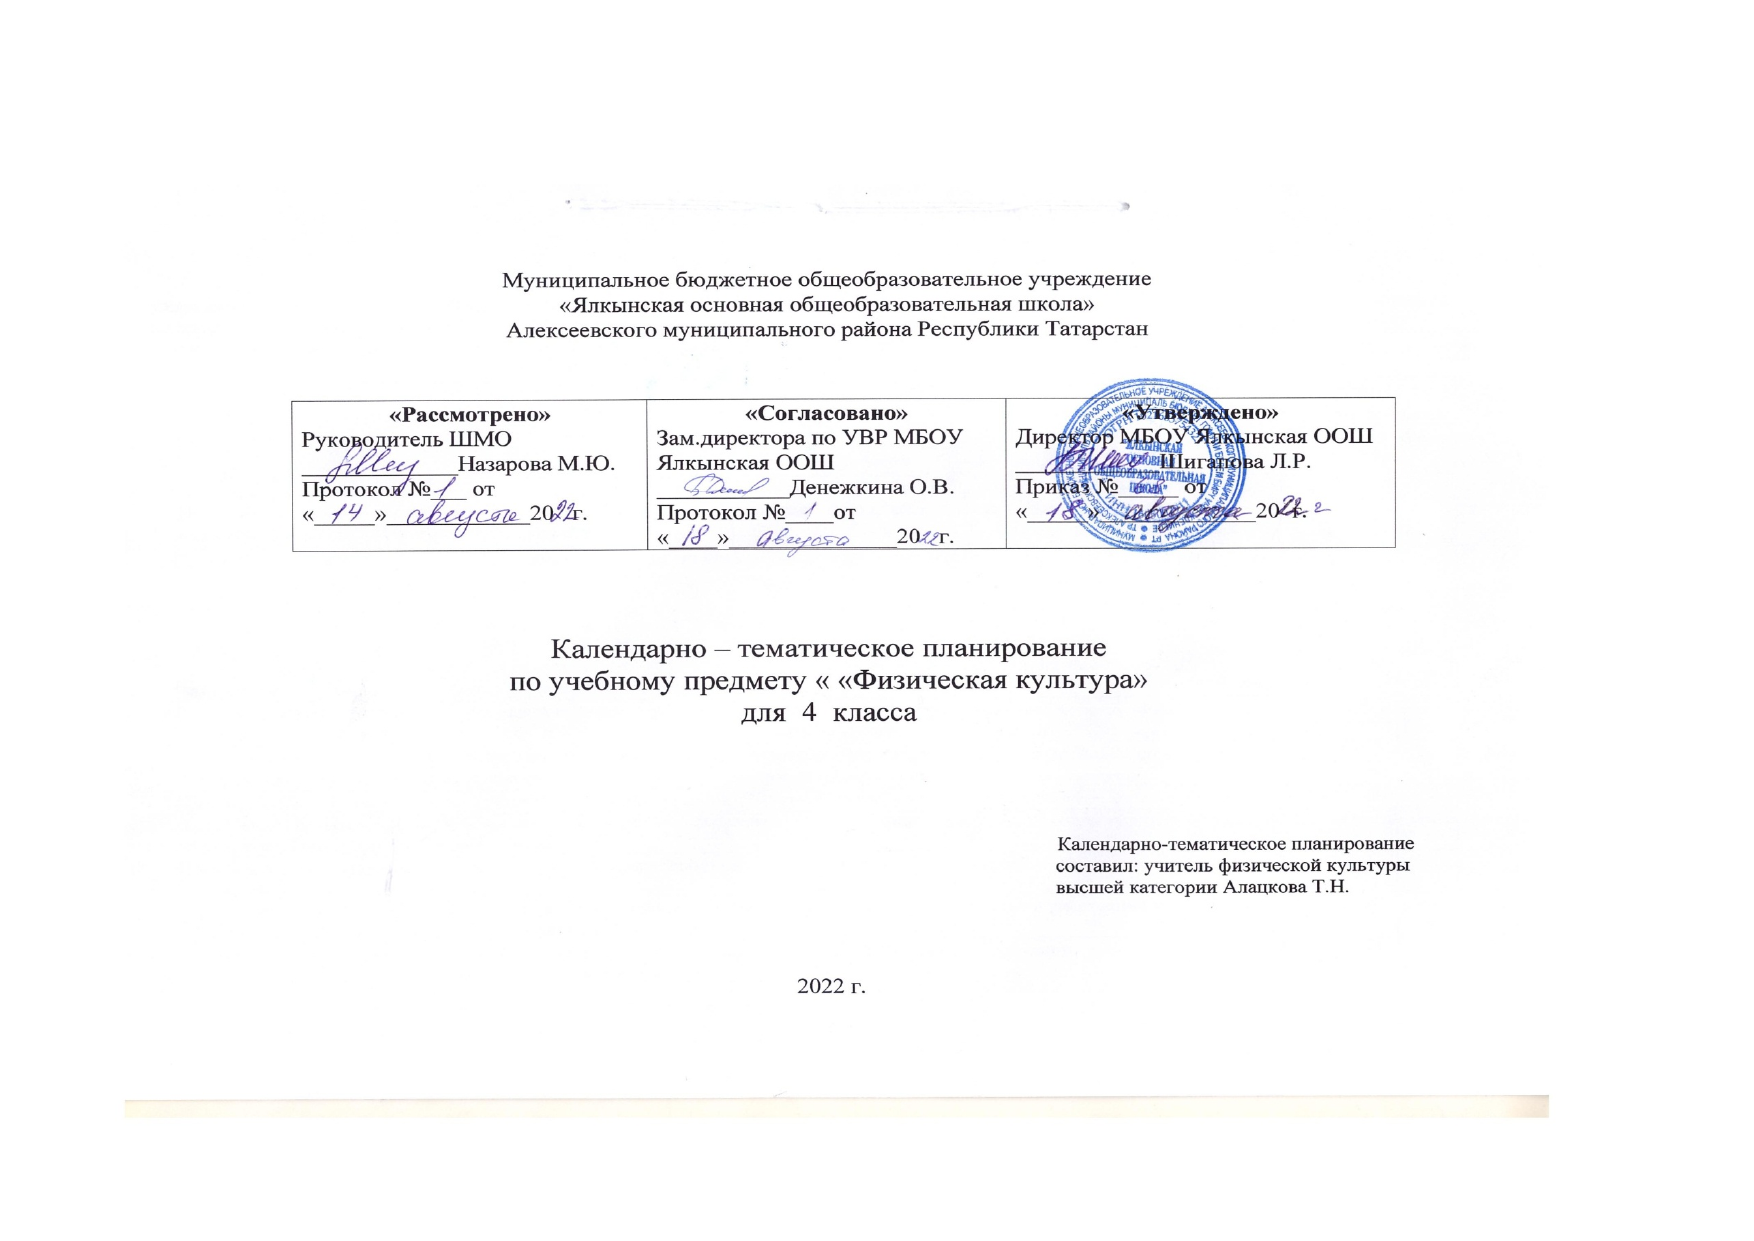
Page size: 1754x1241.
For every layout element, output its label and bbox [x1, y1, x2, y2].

picture [115, 175, 1558, 1126]
